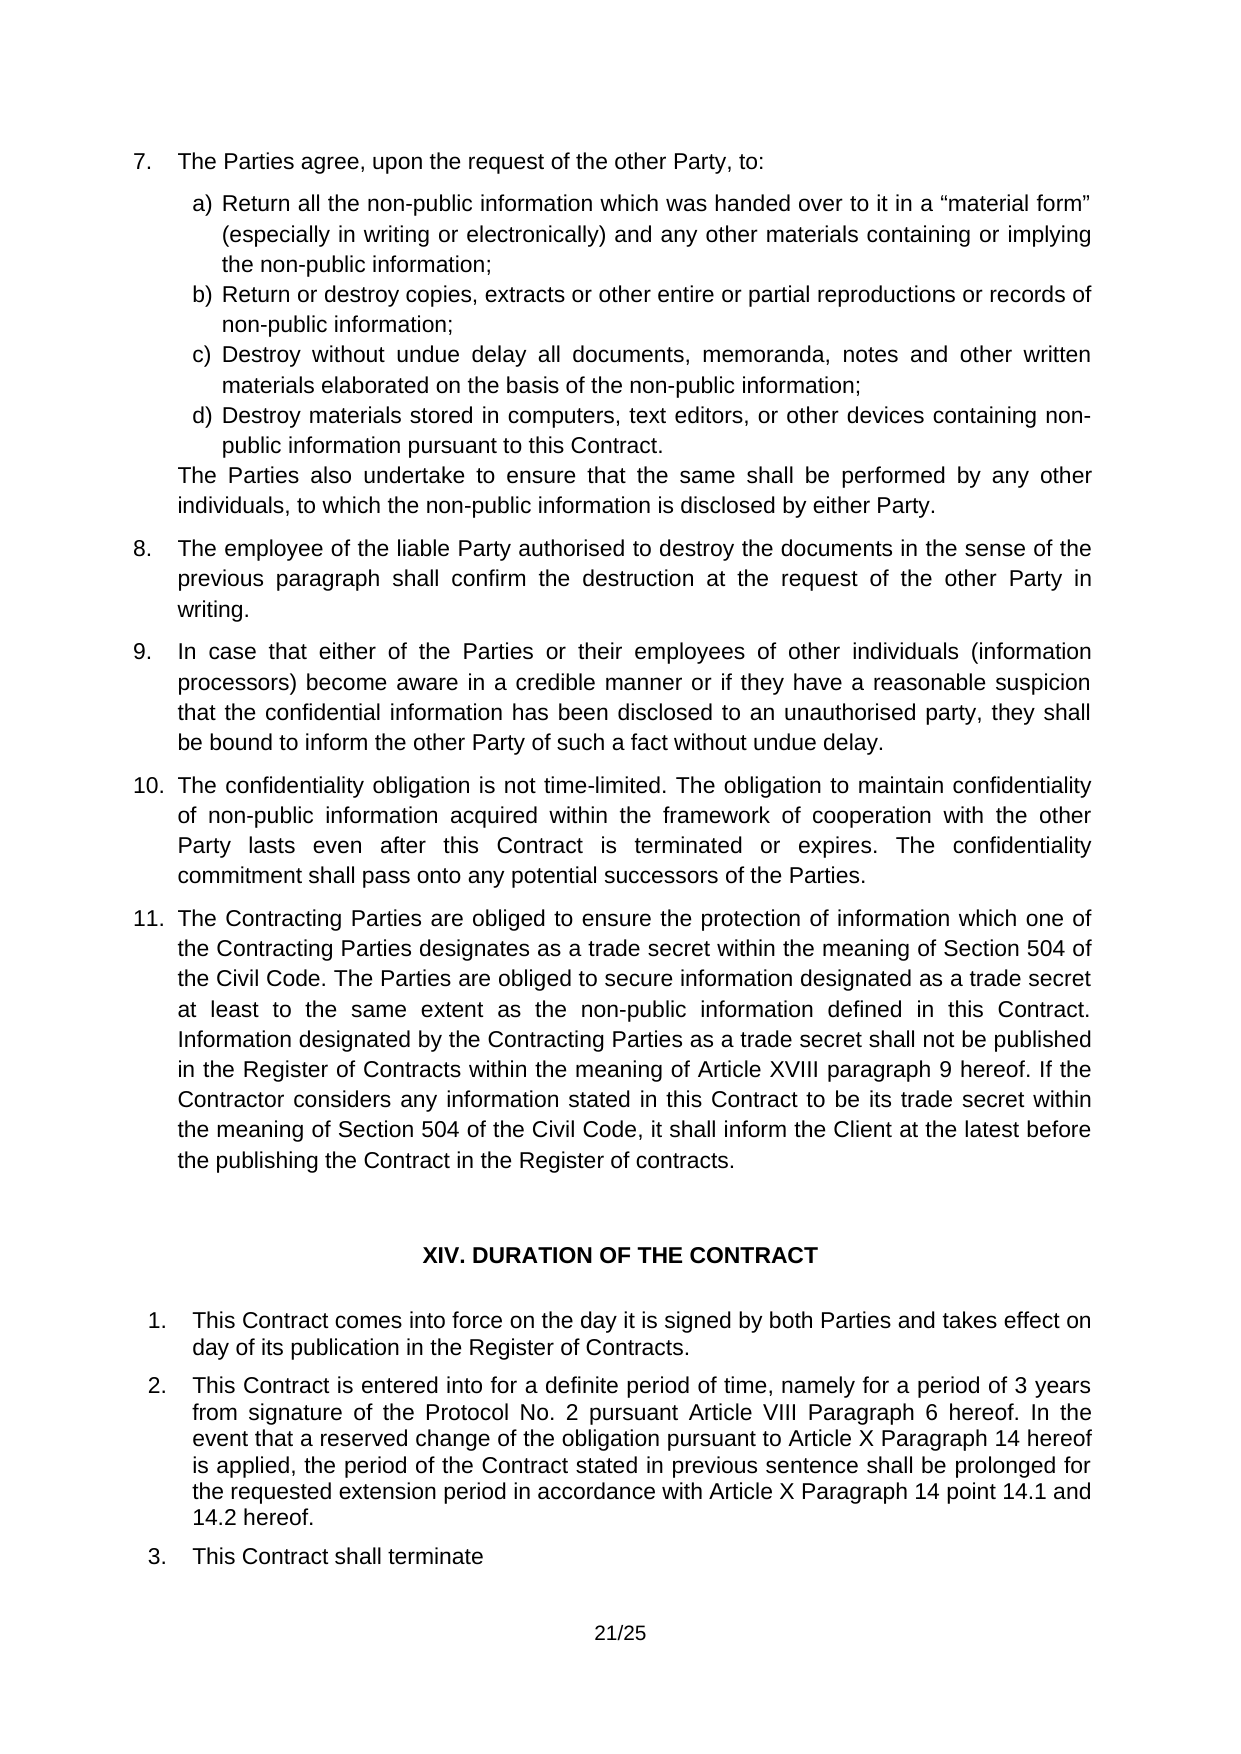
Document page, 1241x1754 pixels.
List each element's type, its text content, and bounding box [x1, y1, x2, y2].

text The Parties also undertake to ensure that the same shall be performed by any other individuals, to which the non-public information is disclosed by either Party. [177, 462, 1092, 519]
list The Parties agree, upon the request of the other Party, to: [133, 148, 1092, 174]
list This Contract is entered into for a definite period of time, namely for a period of 3 years from signature of the Protocol No. 2 pursuant Article VIII Paragraph 6 hereof. In the event that a reserved change of the obligation pursuant to Article X Paragraph 14 hereof is applied, the period of the Contract stated in previous sentence shall be prolonged for the requested extension period in accordance with Article X Paragraph 14 point 14.1 and 14.2 hereof. [148, 1372, 1092, 1531]
list The confidentiality obligation is not time-limited. The obligation to maintain confidentiality of non-public information acquired within the framework of cooperation with the other Party lasts even after this Contract is terminated or expires. The confidentiality commitment shall pass onto any potential successors of the Parties. [133, 772, 1092, 889]
list Return or destroy copies, extracts or other entire or partial reproductions or records of non-public information; [192, 281, 1092, 338]
list In case that either of the Parties or their employees of other individuals (information processors) become aware in a credible manner or if they have a reasonable suspicion that the confidential information has been disclosed to an unauthorised party, they shall be bound to inform the other Party of such a fact without undue delay. [133, 638, 1092, 755]
list Destroy materials stored in computers, text editors, or other devices containing non-public information pursuant to this Contract. [192, 402, 1092, 458]
list Destroy without undue delay all documents, memoranda, notes and other written materials elaborated on the basis of the non-public information; [192, 341, 1092, 398]
list The employee of the liable Party authorised to destroy the documents in the sense of the previous paragraph shall confirm the destruction at the request of the other Party in writing. [133, 535, 1092, 622]
text XIV. duration of THE CONTRACT [148, 1242, 1092, 1268]
list Return all the non-public information which was handed over to it in a “material form” (especially in writing or electronically) and any other materials containing or implying the non-public information; [192, 190, 1092, 277]
list This Contract shall terminate [148, 1543, 1092, 1569]
list The Contracting Parties are obliged to ensure the protection of information which one of the Contracting Parties designates as a trade secret within the meaning of Section 504 of the Civil Code. The Parties are obliged to secure information designated as a trade secret at least to the same extent as the non-public information defined in this Contract. Information designated by the Contracting Parties as a trade secret shall not be published in the Register of Contracts within the meaning of Article XVIII paragraph 9 hereof. If the Contractor considers any information stated in this Contract to be its trade secret within the meaning of Section 504 of the Civil Code, it shall inform the Client at the latest before the publishing the Contract in the Register of contracts. [133, 905, 1092, 1173]
list This Contract comes into force on the day it is signed by both Parties and takes effect on day of its publication in the Register of Contracts. [148, 1307, 1092, 1360]
